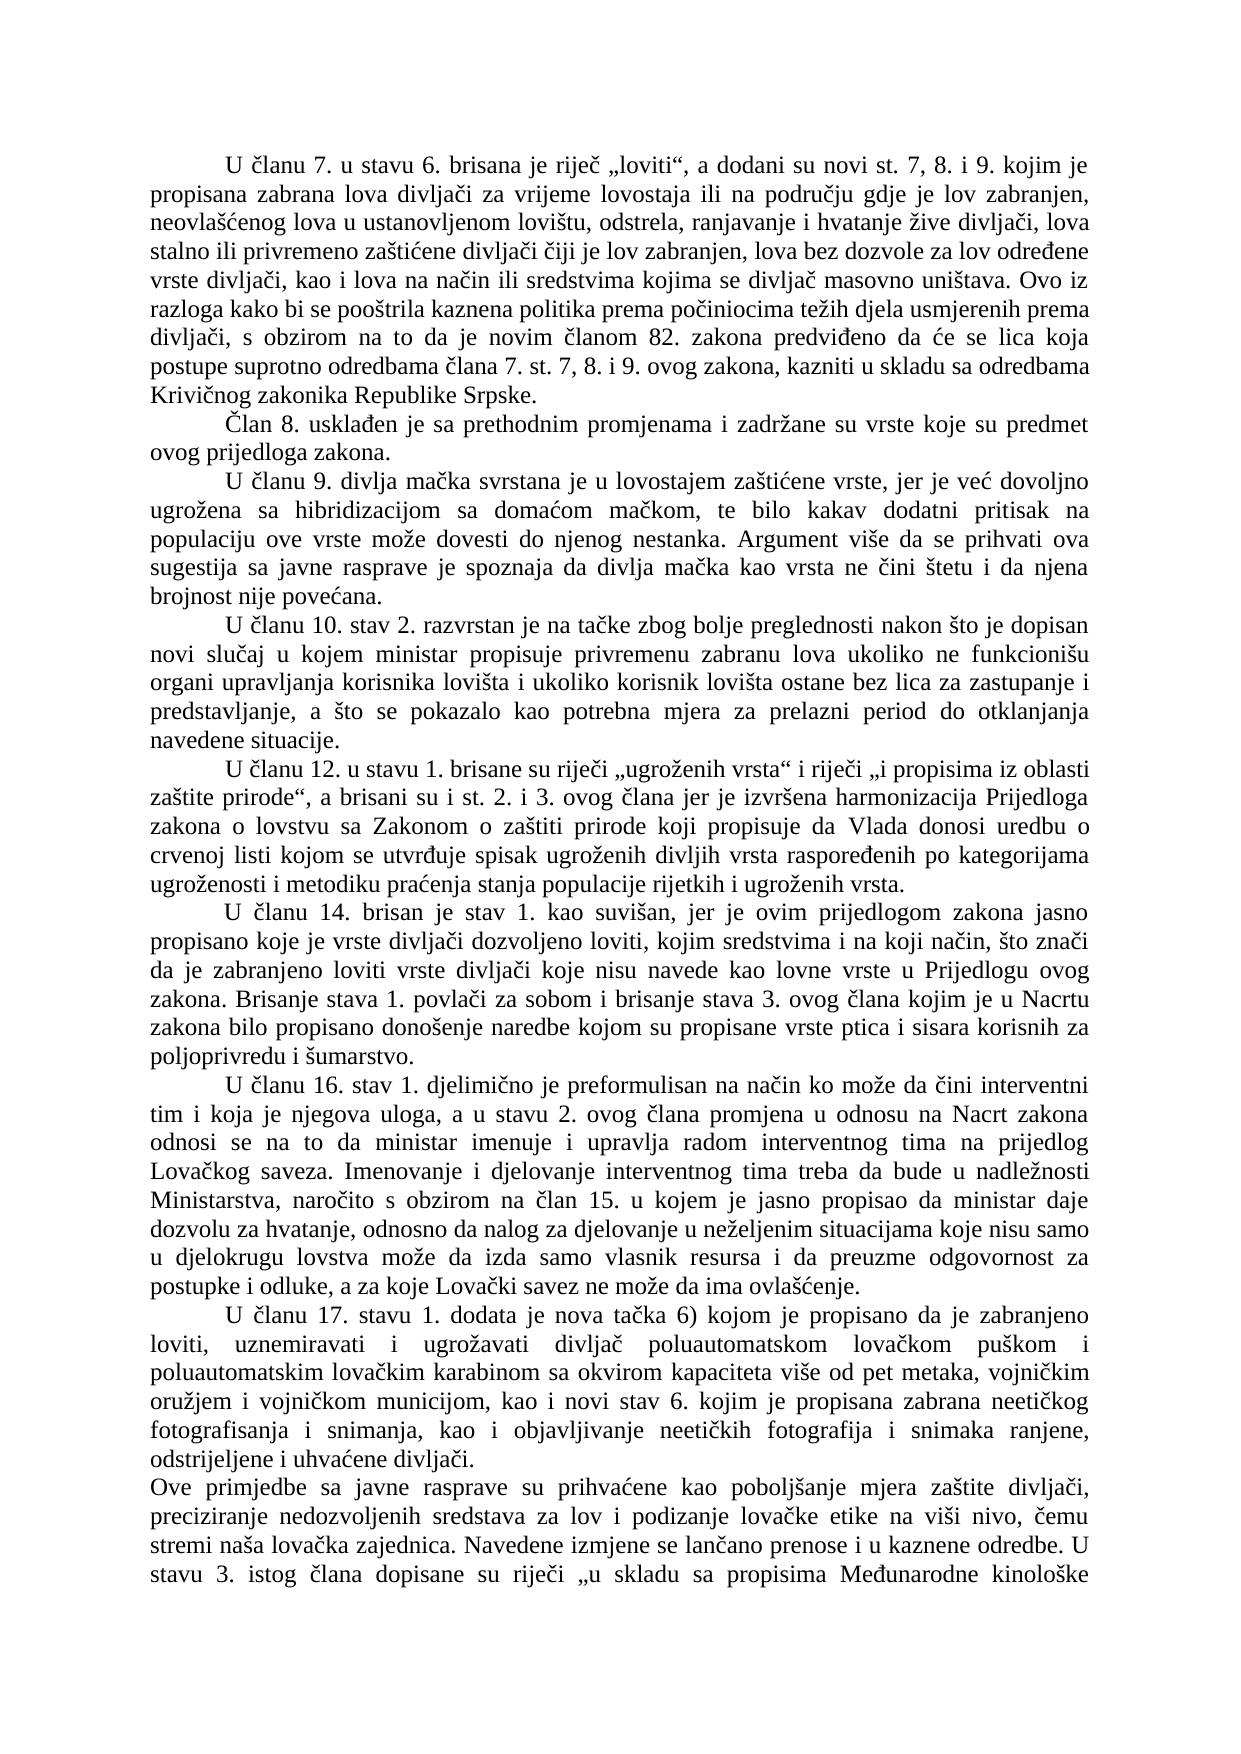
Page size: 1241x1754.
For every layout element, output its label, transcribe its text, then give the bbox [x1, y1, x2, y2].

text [150, 1472, 1090, 1587]
text U članu 17. stavu 1. dodata je nova tačka 6) kojom je propisano da je zabranjeno loviti, uznemiravati i ugrožavati divljač poluautomatskom lovačkom puškom i poluautomatskim lovačkim karabinom sa okvirom kapaciteta više od pet metaka, vojničkim oružjem i vojničkom municijom, kao i novi stav 6. kojim je propisana zabrana neetičkog fotografisanja i snimanja, kao i objavljivanje neetičkih fotografija i snimaka ranjene, odstrijeljene i uhvaćene divljači. [150, 1300, 1090, 1472]
text U članu 16. stav 1. djelimično je preformulisan na način ko može da čini interventni tim i koja je njegova uloga, a u stavu 2. ovog člana promjena u odnosu na Nacrt zakona odnosi se na to da ministar imenuje i upravlja radom interventnog tima na prijedlog Lovačkog saveza. Imenovanje i djelovanje interventnog tima treba da bude u nadležnosti Ministarstva, naročito s obzirom na član 15. u kojem je jasno propisao da ministar daje dozvolu za hvatanje, odnosno da nalog za djelovanje u neželjenim situacijama koje nisu samo u djelokrugu lovstva može da izda samo vlasnik resursa i da preuzme odgovornost za postupke i odluke, a za koje Lovački savez ne može da ima ovlašćenje. [150, 1070, 1090, 1300]
text U članu 14. brisan je stav 1. kao suvišan, jer je ovim prijedlogom zakona jasno propisano koje je vrste divljači dozvoljeno loviti, kojim sredstvima i na koji način, što znači da je zabranjeno loviti vrste divljači koje nisu navede kao lovne vrste u Prijedlogu ovog zakona. Brisanje stava 1. povlači za sobom i brisanje stava 3. ovog člana kojim je u Nacrtu zakona bilo propisano donošenje naredbe kojom su propisane vrste ptica i sisara korisnih za poljoprivredu i šumarstvo. [150, 897, 1090, 1070]
text U članu 9. divlja mačka svrstana je u lovostajem zaštićene vrste, jer je već dovoljno ugrožena sa hibridizacijom sa domaćom mačkom, te bilo kakav dodatni pritisak na populaciju ove vrste može dovesti do njenog nestanka. Argument više da se prihvati ova sugestija sa javne rasprave je spoznaja da divlja mačka kao vrsta ne čini štetu i da njena brojnost nije povećana. [150, 466, 1090, 610]
text U članu 12. u stavu 1. brisane su riječi „ugroženih vrsta“ i riječi „i propisima iz oblasti zaštite prirode“, a brisani su i st. 2. i 3. ovog člana jer je izvršena harmonizacija Prijedloga zakona o lovstvu sa Zakonom o zaštiti prirode koji propisuje da Vlada donosi uredbu o crvenoj listi kojom se utvrđuje spisak ugroženih divljih vrsta raspoređenih po kategorijama ugroženosti i metodiku praćenja stanja populacije rijetkih i ugroženih vrsta. [150, 754, 1090, 897]
text U članu 10. stav 2. razvrstan je na tačke zbog bolje preglednosti nakon što je dopisan novi slučaj u kojem ministar propisuje privremenu zabranu lova ukoliko ne funkcionišu organi upravljanja korisnika lovišta i ukoliko korisnik lovišta ostane bez lica za zastupanje i predstavljanje, a što se pokazalo kao potrebna mjera za prelazni period do otklanjanja navedene situacije. [150, 610, 1090, 754]
text Član 8. usklađen je sa prethodnim promjenama i zadržane su vrste koje su predmet ovog prijedloga zakona. [150, 409, 1090, 466]
text U članu 7. u stavu 6. brisana je riječ „loviti“, a dodani su novi st. 7, 8. i 9. kojim je propisana zabrana lova divljači za vrijeme lovostaja ili na području gdje je lov zabranjen, neovlašćenog lova u ustanovljenom lovištu, odstrela, ranjavanje i hvatanje žive divljači, lova stalno ili privremeno zaštićene divljači čiji je lov zabranjen, lova bez dozvole za lov određene vrste divljači, kao i lova na način ili sredstvima kojima se divljač masovno uništava. Ovo iz razloga kako bi se pooštrila kaznena politika prema počiniocima težih djela usmjerenih prema divljači, s obzirom na to da je novim članom 82. zakona predviđeno da će se lica koja postupe suprotno odredbama člana 7. st. 7, 8. i 9. ovog zakona, kazniti u skladu sa odredbama Krivičnog zakonika Republike Srpske. [150, 150, 1090, 409]
